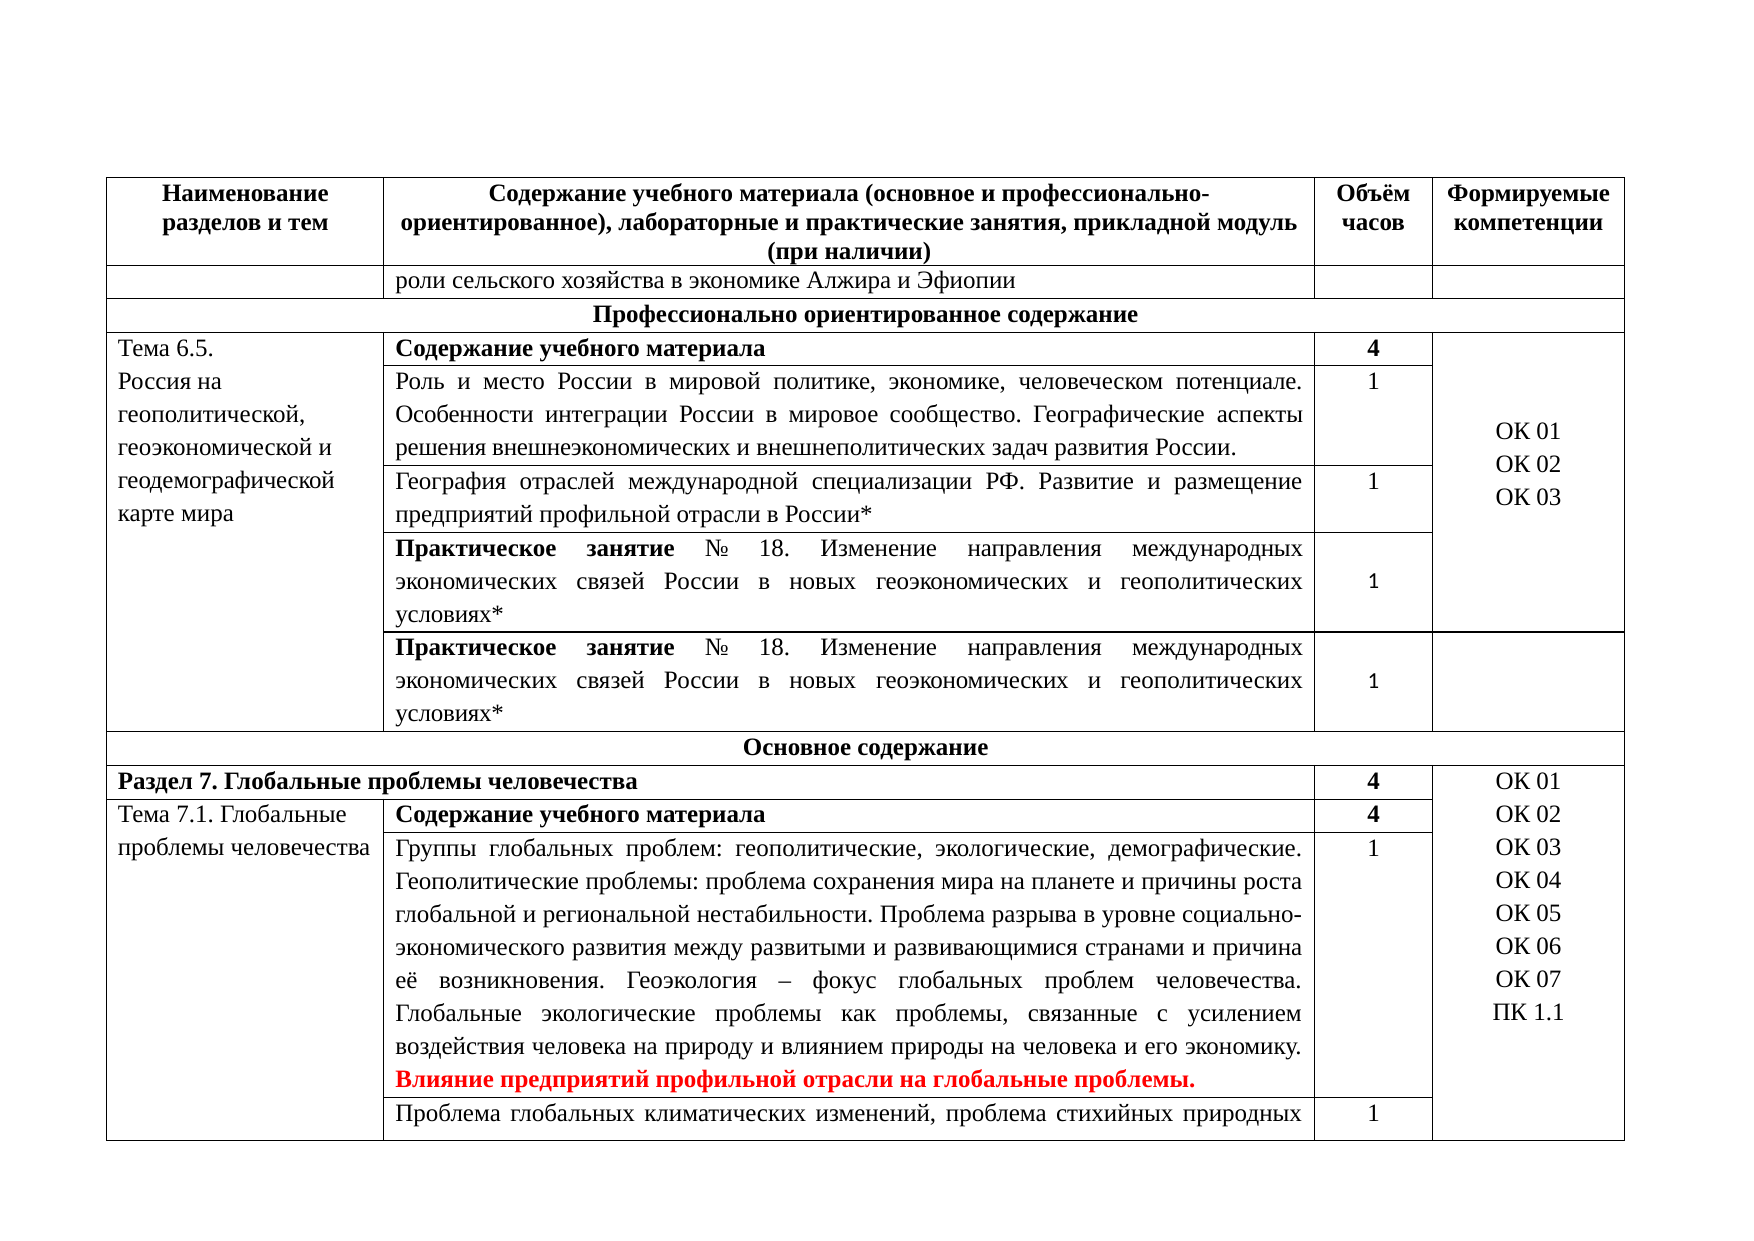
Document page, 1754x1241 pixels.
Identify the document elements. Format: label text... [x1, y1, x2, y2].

table_header Формируемые компетенции [1433, 178, 1624, 264]
table_cell 1 [1315, 466, 1432, 532]
table_cell Роль и место России в мировой политике, экономике, человеческом потенциале. Особенности интеграции России в мировое сообщество. Географические аспекты решения внешнеэкономических и внешнеполитических задач развития России. [384, 366, 1314, 465]
table_cell 1 [1315, 633, 1432, 731]
table_cell Профессионально ориентированное содержание [107, 299, 1624, 332]
table_cell 1 [1315, 366, 1432, 465]
table_cell [1433, 266, 1624, 298]
table_cell 1 [1315, 266, 1432, 298]
table_cell Практическое занятие № 17. Сравнение на основе анализа статистических данных роли сельского хозяйства в экономике Алжира и Эфиопии [384, 266, 1314, 298]
table_cell 1 [1315, 533, 1432, 631]
table_cell Раздел 7. Глобальные проблемы человечества [107, 766, 1314, 798]
table_cell Тема 7.1. Глобальные проблемы человечества [107, 800, 383, 1140]
table_cell ОК 01 ОК 02 ОК 03 ОК 04 ОК 05 ОК 06 ОК 07 ПК 1.1 [1433, 766, 1624, 1140]
table_cell Практическое занятие № 18. Изменение направления международных экономических связей России в новых геоэкономических и геополитических условиях* [384, 533, 1314, 631]
table_cell [1433, 633, 1624, 731]
table_cell Группы глобальных проблем: геополитические, экологические, демографические. Геополитические проблемы: проблема сохранения мира на планете и причины роста глобальной и региональной нестабильности. Проблема разрыва в уровне социально-экономического развития между развитыми и развивающимися странами и причина её возникновения. Геоэкология – фокус глобальных проблем человечества. Глобальные экологические проблемы как проблемы, связанные с усилением воздействия человека на природу и влиянием природы на человека и его экономику. Влияние предприятий профильной отрасли на глобальные проблемы. [384, 833, 1314, 1097]
table_cell Содержание учебного материала [384, 333, 1314, 365]
table_cell 4 [1315, 766, 1432, 798]
table_cell 1 [1315, 1098, 1432, 1140]
table_header Содержание учебного материала (основное и профессионально-ориентированное), лабораторные и практические занятия, прикладной модуль (при наличии) [384, 178, 1314, 264]
table_header Наименование разделов и тем [107, 178, 383, 264]
table_cell Основное содержание [107, 732, 1624, 765]
table_cell 4 [1315, 800, 1432, 832]
table_cell Практическое занятие № 18. Изменение направления международных экономических связей России в новых геоэкономических и геополитических условиях* [384, 633, 1314, 731]
table_cell ОК 01 ОК 02 ОК 03 [1433, 333, 1624, 631]
table_cell 1 [1315, 833, 1432, 1097]
table_cell География отраслей международной специализации РФ. Развитие и размещение предприятий профильной отрасли в России* [384, 466, 1314, 532]
table_header Объём часов [1315, 178, 1432, 264]
table_cell Тема 6.5. Россия на геополитической, геоэкономической и геодемографической карте мира [107, 333, 383, 731]
table_cell 4 [1315, 333, 1432, 365]
table_cell Содержание учебного материала [384, 800, 1314, 832]
